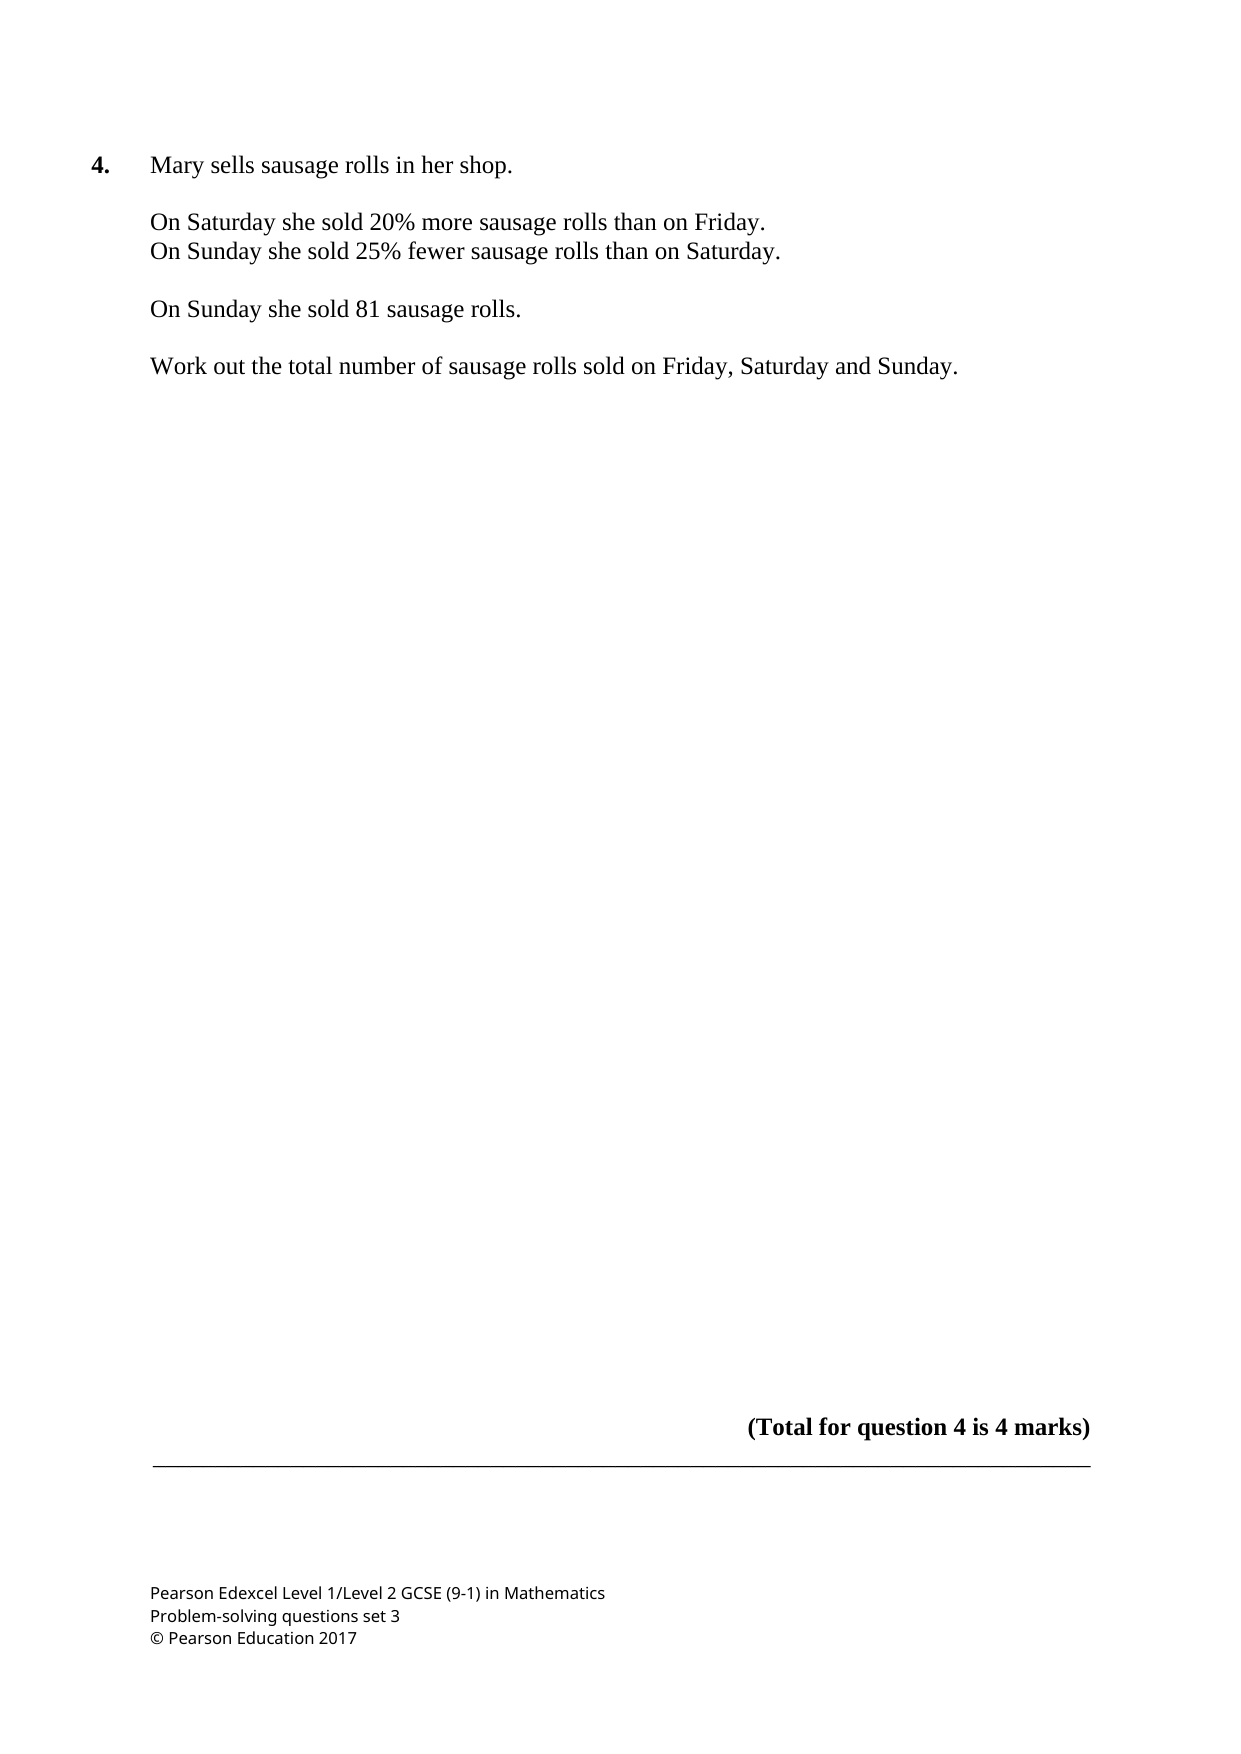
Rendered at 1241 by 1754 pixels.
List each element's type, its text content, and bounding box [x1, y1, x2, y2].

text On Sunday she sold 25% fewer sausage rolls than on Saturday. [150, 236, 1090, 265]
text On Saturday she sold 20% more sausage rolls than on Friday. [150, 207, 1090, 236]
text On Sunday she sold 81 sausage rolls. [150, 294, 1090, 322]
text ___________________________________________________________________________ [150, 1441, 1090, 1469]
text Work out the total number of sausage rolls sold on Friday, Saturday and Sunday. [150, 351, 1090, 380]
text 4. Mary sells sausage rolls in her shop. [91, 150, 1090, 179]
text (Total for question 4 is 4 marks) [150, 1412, 1090, 1441]
